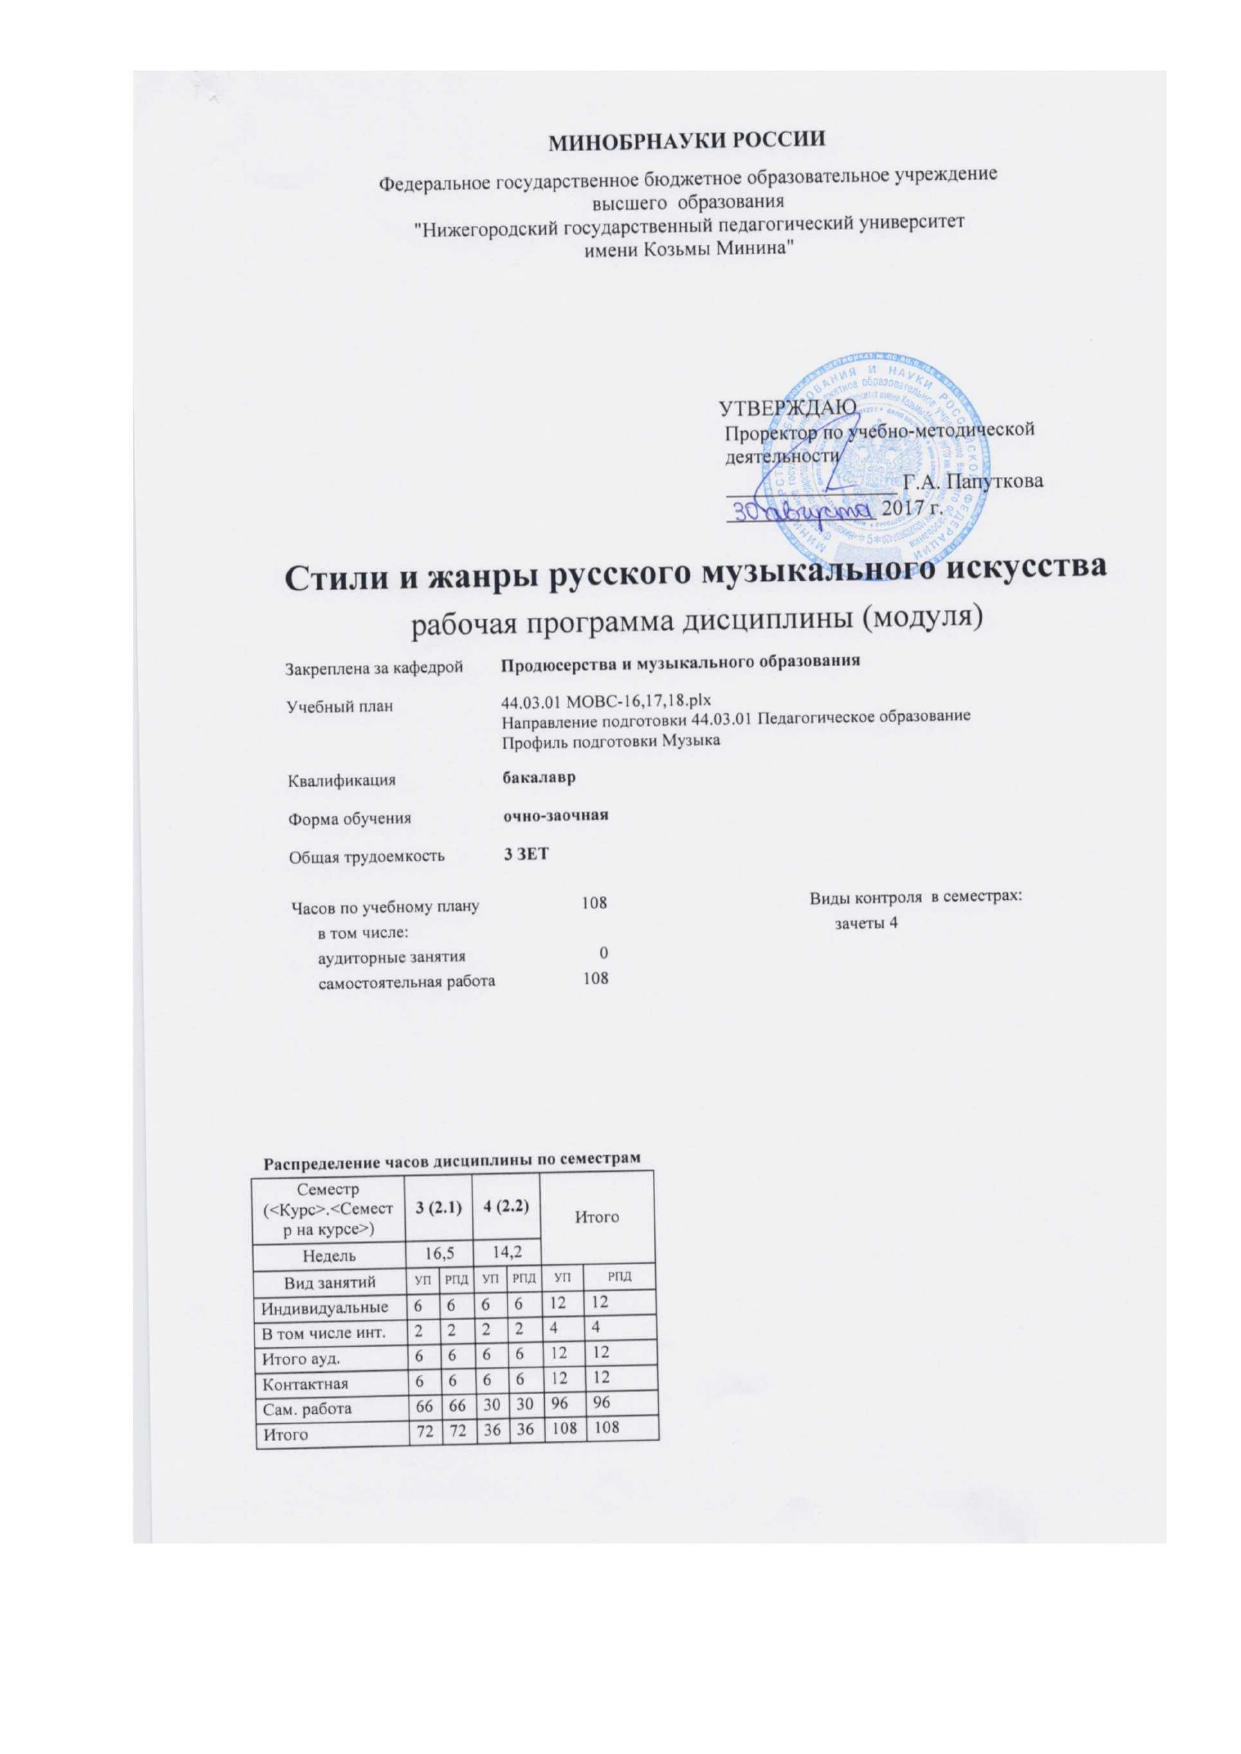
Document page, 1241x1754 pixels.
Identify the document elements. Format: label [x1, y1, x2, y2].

picture [118, 59, 1181, 1563]
